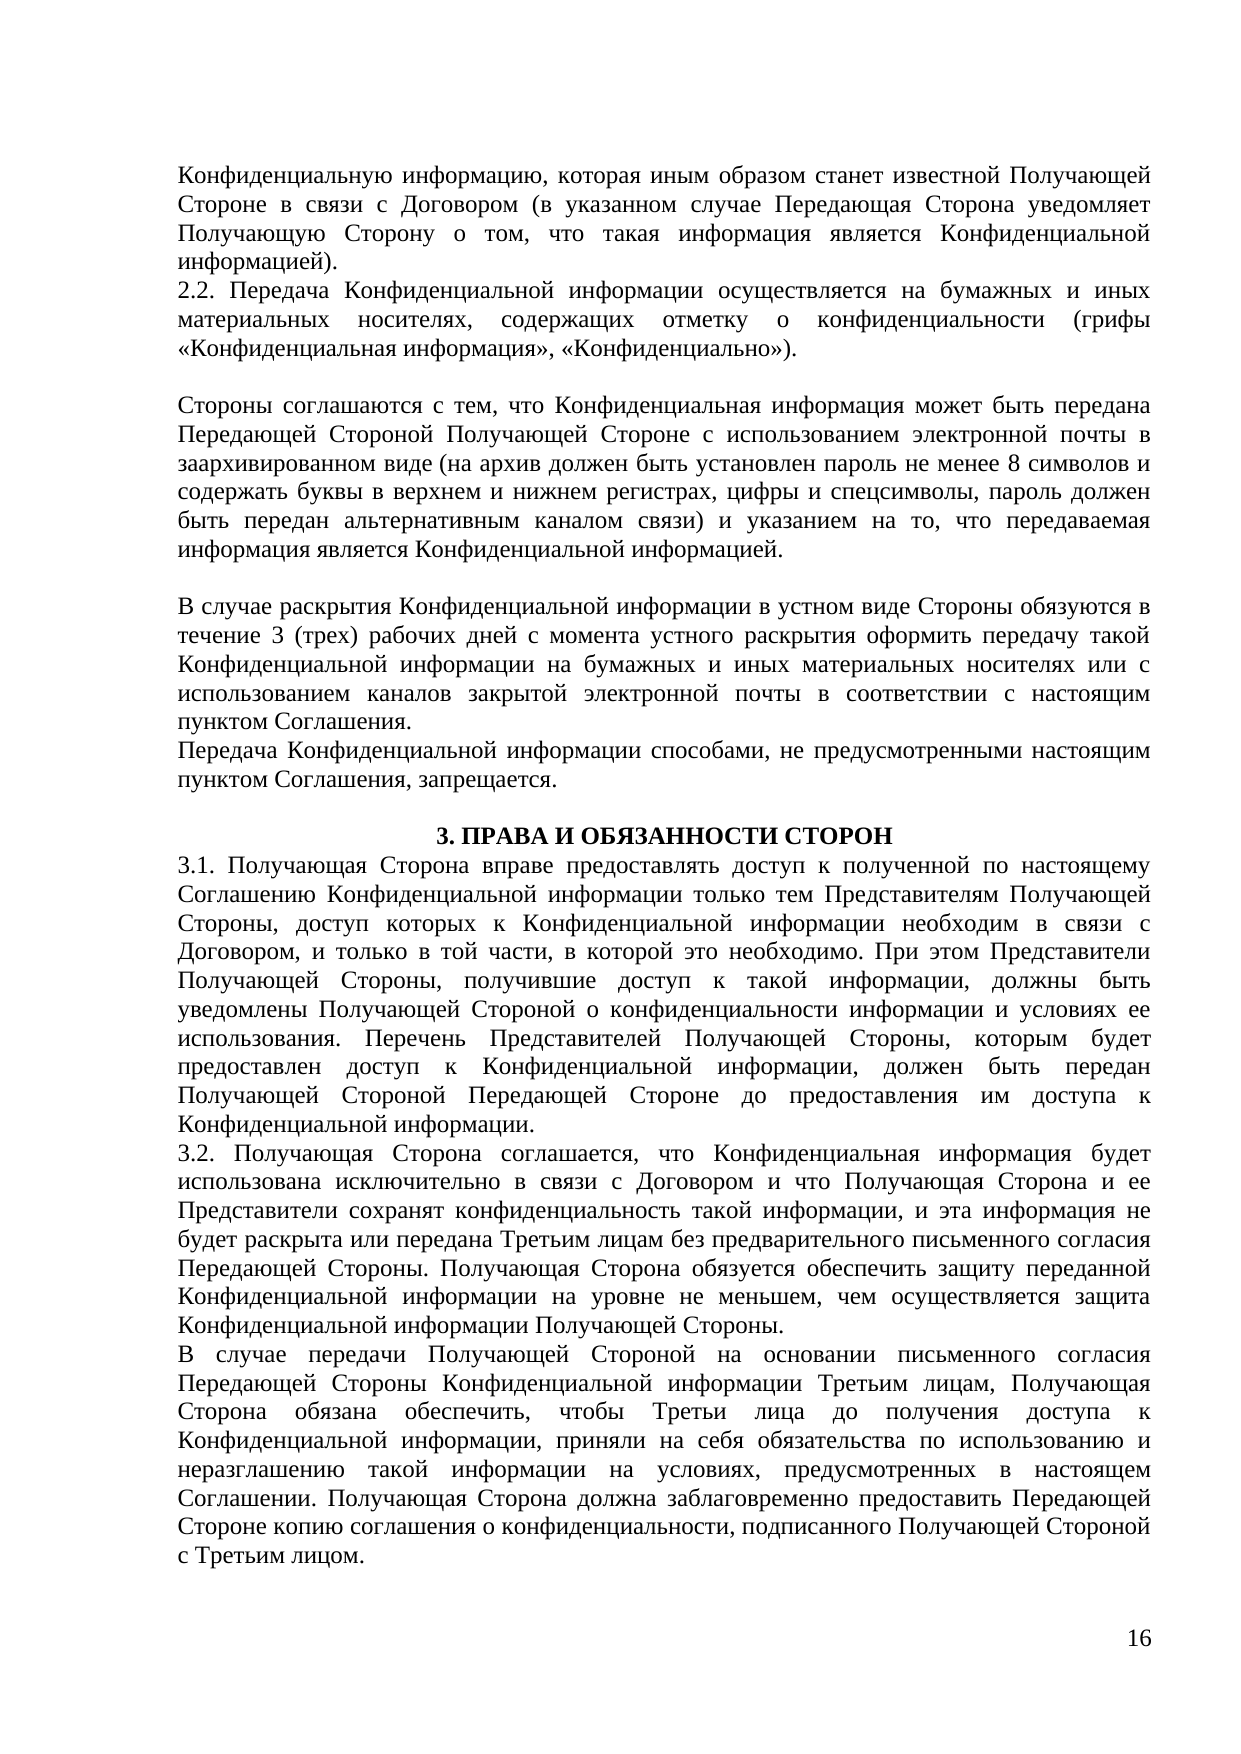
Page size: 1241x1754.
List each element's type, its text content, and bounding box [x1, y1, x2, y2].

text 3.1. Получающая Сторона вправе предоставлять доступ к полученной по настоящему Соглашению Конфиденциальной информации только тем Представителям Получающей Стороны, доступ которых к Конфиденциальной информации необходим в связи с Договором, и только в той части, в которой это необходимо. При этом Представители Получающей Стороны, получившие доступ к такой информации, должны быть уведомлены Получающей Стороной о конфиденциальности информации и условиях ее использования. Перечень Представителей Получающей Стороны, которым будет предоставлен доступ к Конфиденциальной информации, должен быть передан Получающей Стороной Передающей Стороне до предоставления им доступа к Конфиденциальной информации. [177, 850, 1152, 1138]
text В случае раскрытия Конфиденциальной информации в устном виде Стороны обязуются в течение 3 (трех) рабочих дней с момента устного раскрытия оформить передачу такой Конфиденциальной информации на бумажных и иных материальных носителях или с использованием каналов закрытой электронной почты в соответствии с настоящим пунктом Соглашения. [177, 591, 1152, 735]
text Передача Конфиденциальной информации способами, не предусмотренными настоящим пунктом Соглашения, запрещается. [177, 735, 1152, 793]
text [177, 160, 1152, 275]
text 3.2. Получающая Сторона соглашается, что Конфиденциальная информация будет использована исключительно в связи с Договором и что Получающая Сторона и ее Представители сохранят конфиденциальность такой информации, и эта информация не будет раскрыта или передана Третьим лицам без предварительного письменного согласия Передающей Стороны. Получающая Сторона обязуется обеспечить защиту переданной Конфиденциальной информации на уровне не меньшем, чем осуществляется защита Конфиденциальной информации Получающей Стороны. [177, 1138, 1152, 1339]
text Стороны соглашаются с тем, что Конфиденциальная информация может быть передана Передающей Стороной Получающей Стороне с использованием электронной почты в заархивированном виде (на архив должен быть установлен пароль не менее 8 символов и содержать буквы в верхнем и нижнем регистрах, цифры и спецсимволы, пароль должен быть передан альтернативным каналом связи) и указанием на то, что передаваемая информация является Конфиденциальной информацией. [177, 390, 1152, 563]
text В случае передачи Получающей Стороной на основании письменного согласия Передающей Стороны Конфиденциальной информации Третьим лицам, Получающая Сторона обязана обеспечить, чтобы Третьи лица до получения доступа к Конфиденциальной информации, приняли на себя обязательства по использованию и неразглашению такой информации на условиях, предусмотренных в настоящем Соглашении. Получающая Сторона должна заблаговременно предоставить Передающей Стороне копию соглашения о конфиденциальности, подписанного Получающей Стороной с Третьим лицом. [177, 1339, 1152, 1569]
text 2.2. Передача Конфиденциальной информации осуществляется на бумажных и иных материальных носителях, содержащих отметку о конфиденциальности (грифы «Конфиденциальная информация», «Конфиденциально»). [177, 275, 1152, 361]
text 3. ПРАВА И ОБЯЗАННОСТИ СТОРОН [177, 821, 1152, 850]
